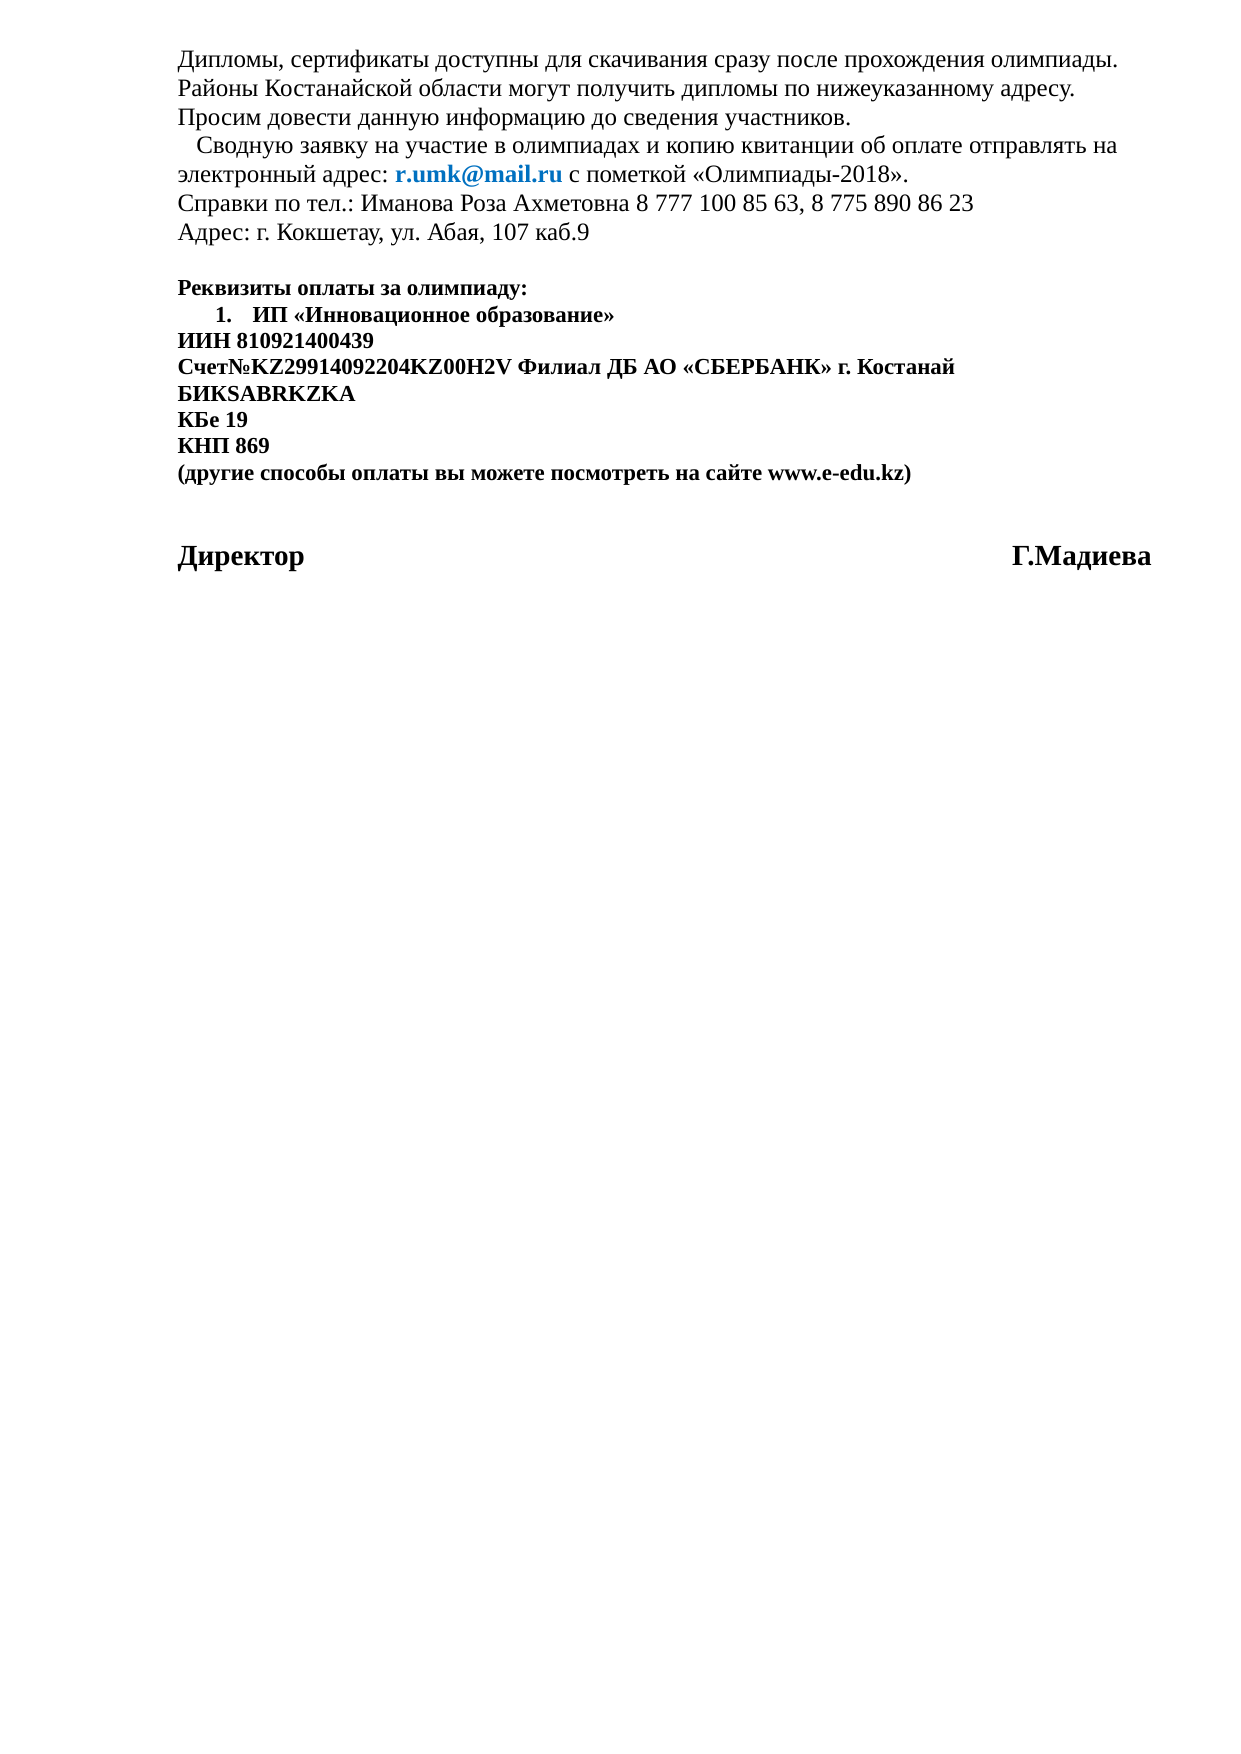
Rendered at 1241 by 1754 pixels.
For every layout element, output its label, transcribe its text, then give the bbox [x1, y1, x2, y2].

text Сводную заявку на участие в олимпиадах и копию квитанции об оплате отправлять на электронный адрес: r.umk@mail.ru c пометкой «Олимпиады-2018». [177, 131, 1152, 188]
text Адрес: г. Кокшетау, ул. Абая, 107 каб.9 [177, 217, 1152, 246]
list ИП «Инновационное образование» [215, 301, 1152, 327]
text ИИН 810921400439 [177, 327, 1152, 353]
text КНП 869 [177, 432, 1152, 459]
text Счет№KZ29914092204KZ00H2V Филиал ДБ АО «СБЕРБАНК» г. Костанай [177, 353, 1152, 380]
text Директор Г.Мадиева [177, 538, 1152, 571]
text КБе 19 [177, 406, 1152, 432]
text Дипломы, сертификаты доступны для скачивания сразу после прохождения олимпиады. [177, 44, 1152, 73]
text БИКSABRKZKA [177, 380, 1152, 406]
text Справки по тел.: Иманова Роза Ахметовна 8 777 100 85 63, 8 775 890 86 23 [177, 188, 1152, 217]
text Районы Костанайской области могут получить дипломы по нижеуказанному адресу. [177, 73, 1152, 102]
text Реквизиты оплаты за олимпиаду: [177, 274, 1152, 301]
text (другие способы оплаты вы можете посмотреть на сайте www.e-edu.kz) [177, 459, 1152, 485]
text Просим довести данную информацию до сведения участников. [177, 102, 1152, 131]
